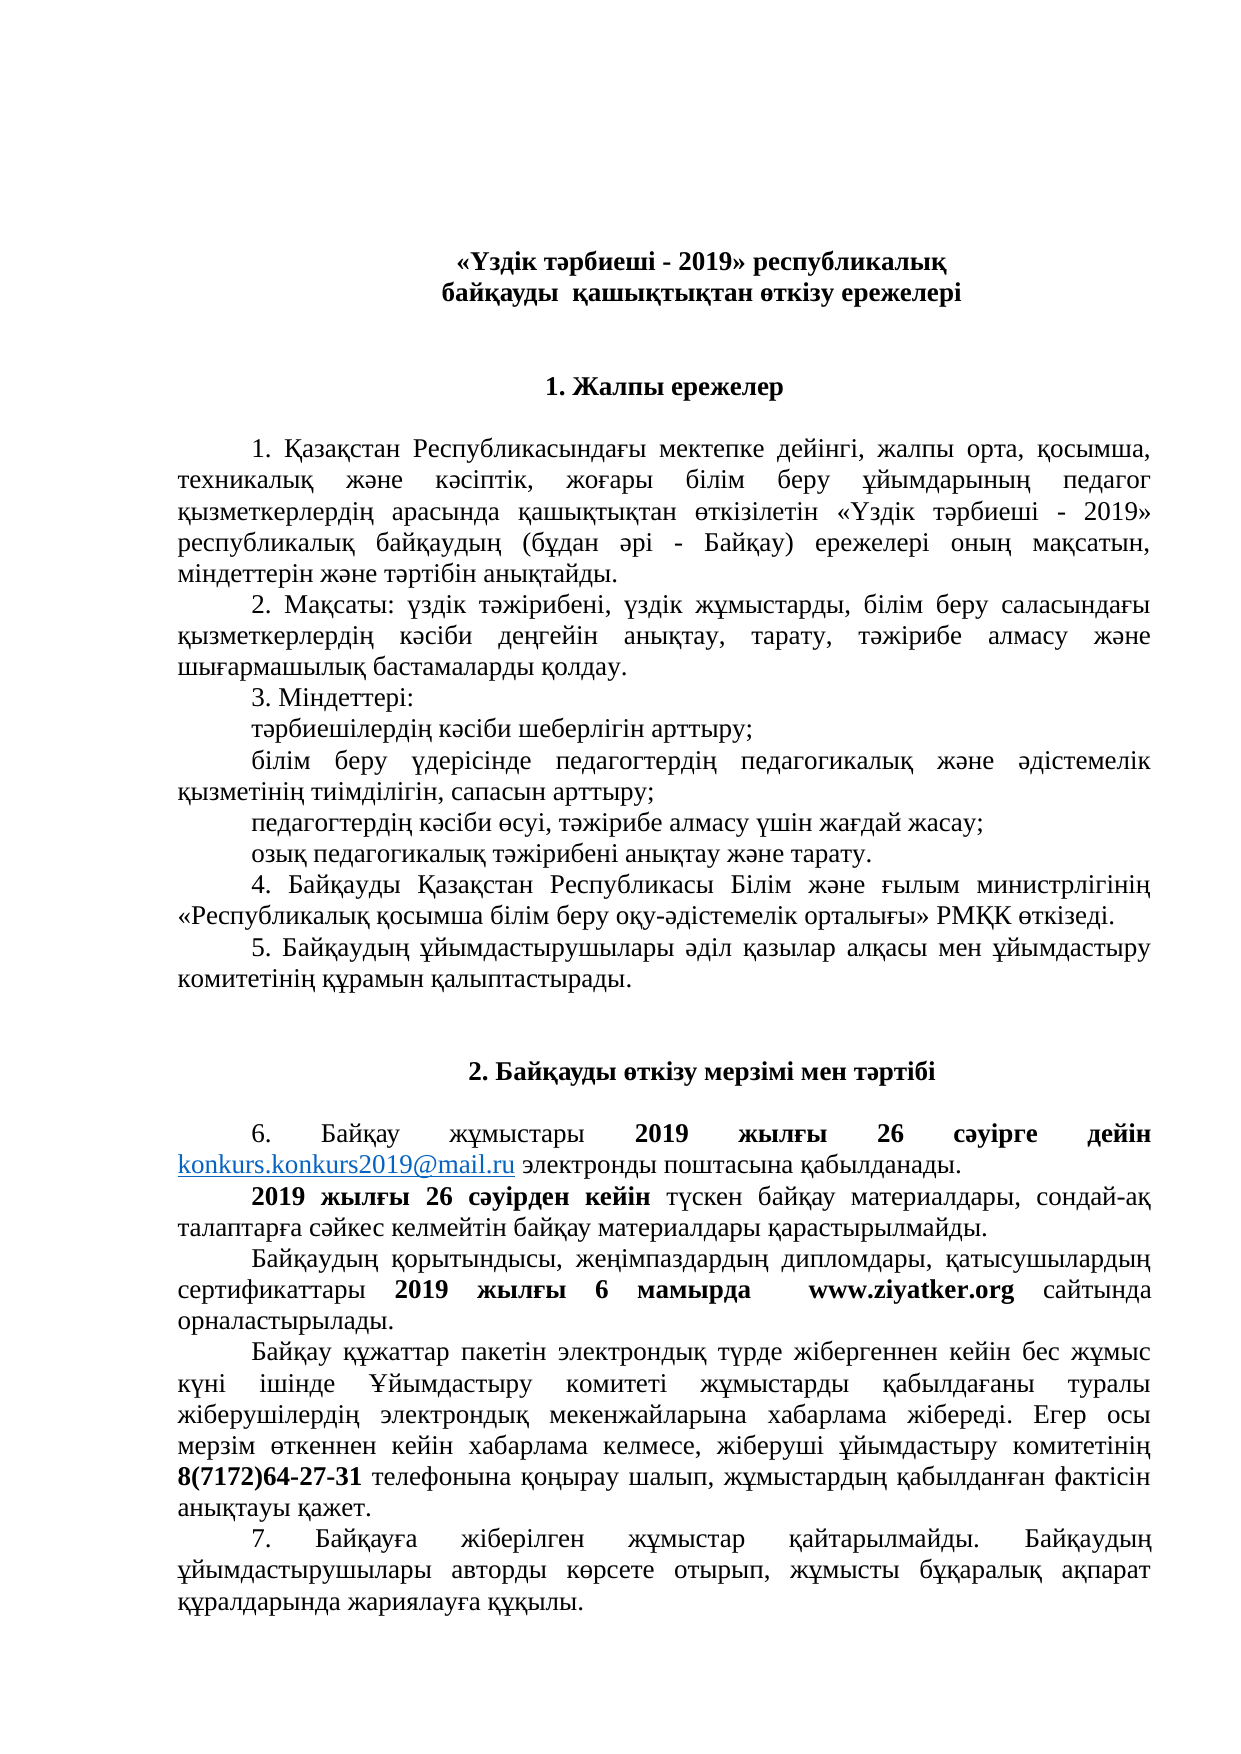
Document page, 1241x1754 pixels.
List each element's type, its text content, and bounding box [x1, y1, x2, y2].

text Байқау құжаттар пакетін электрондық түрде жібергеннен кейін бес жұмыс күні ішінде Ұйымдастыру комитеті жұмыстарды қабылдағаны туралы жіберушілердің электрондық мекенжайларына хабарлама жібереді. Егер осы мерзім өткеннен кейін хабарлама келмесе, жіберуші ұйымдастыру комитетінің 8(7172)64-27-31 телефонына қоңырау шалып, жұмыстардың қабылданған фактісін анықтауы қажет. [177, 1336, 1152, 1522]
text 2019 жылғы 26 сәуірден кейін түскен байқау материалдары, сондай-ақ талаптарға сәйкес келмейтін байқау материалдары қарастырылмайды. [177, 1180, 1152, 1242]
text «Үздік тәрбиеші - 2019» республикалық [177, 245, 1152, 277]
text Байқаудың қорытындысы, жеңімпаздардың дипломдары, қатысушылардың сертификаттары 2019 жылғы 6 мамырда www.ziyatker.org сайтында орналастырылады. [177, 1242, 1152, 1336]
text 1. Жалпы ережелер [177, 370, 1152, 401]
text 4. Байқауды Қазақстан Республикасы Білім және ғылым министрлігінің «Республикалық қосымша білім беру оқу-әдістемелік орталығы» РМҚК өткізеді. [177, 868, 1152, 931]
text озық педагогикалық тәжірибені анықтау және тарату. [177, 837, 1152, 868]
text 1. Қазақстан Республикасындағы мектепке дейінгі, жалпы орта, қосымша, техникалық және кәсіптік, жоғары білім беру ұйымдарының педагог қызметкерлердің арасында қашықтықтан өткізілетін «Үздік тәрбиеші - 2019» республикалық байқаудың (бұдан әрі - Байқау) ережелері оның мақсатын, міндеттерін және тәртібін анықтайды. [177, 432, 1152, 588]
text 2. Мақсаты: үздік тәжірибені, үздік жұмыстарды, білім беру саласындағы қызметкерлердің кәсіби деңгейін анықтау, тарату, тәжірибе алмасу және шығармашылық бастамаларды қолдау. [177, 588, 1152, 681]
text 6. Байқау жұмыстары 2019 жылғы 26 сәуірге дейін konkurs.konkurs2019@mail.ru электронды поштасына қабылданады. [177, 1117, 1152, 1180]
text 7. Байқауға жіберілген жұмыстар қайтарылмайды. Байқаудың ұйымдастырушылары авторды көрсете отырып, жұмысты бұқаралық ақпарат құралдарында жариялауға құқылы. [177, 1522, 1152, 1616]
text 2. Байқауды өткізу мерзімі мен тәртібі [252, 1055, 1152, 1086]
text 3. Міндеттері: [177, 681, 1152, 713]
text тәрбиешілердің кәсіби шеберлігін арттыру; [177, 713, 1152, 744]
text 5. Байқаудың ұйымдастырушылары әділ қазылар алқасы мен ұйымдастыру комитетінің құрамын қалыптастырады. [177, 931, 1152, 993]
text білім беру үдерісінде педагогтердің педагогикалық және әдістемелік қызметінің тиімділігін, сапасын арттыру; [177, 744, 1152, 806]
text педагогтердің кәсіби өсуі, тәжірибе алмасу үшін жағдай жасау; [177, 806, 1152, 837]
text байқауды қашықтықтан өткізу ережелері [177, 277, 1152, 308]
